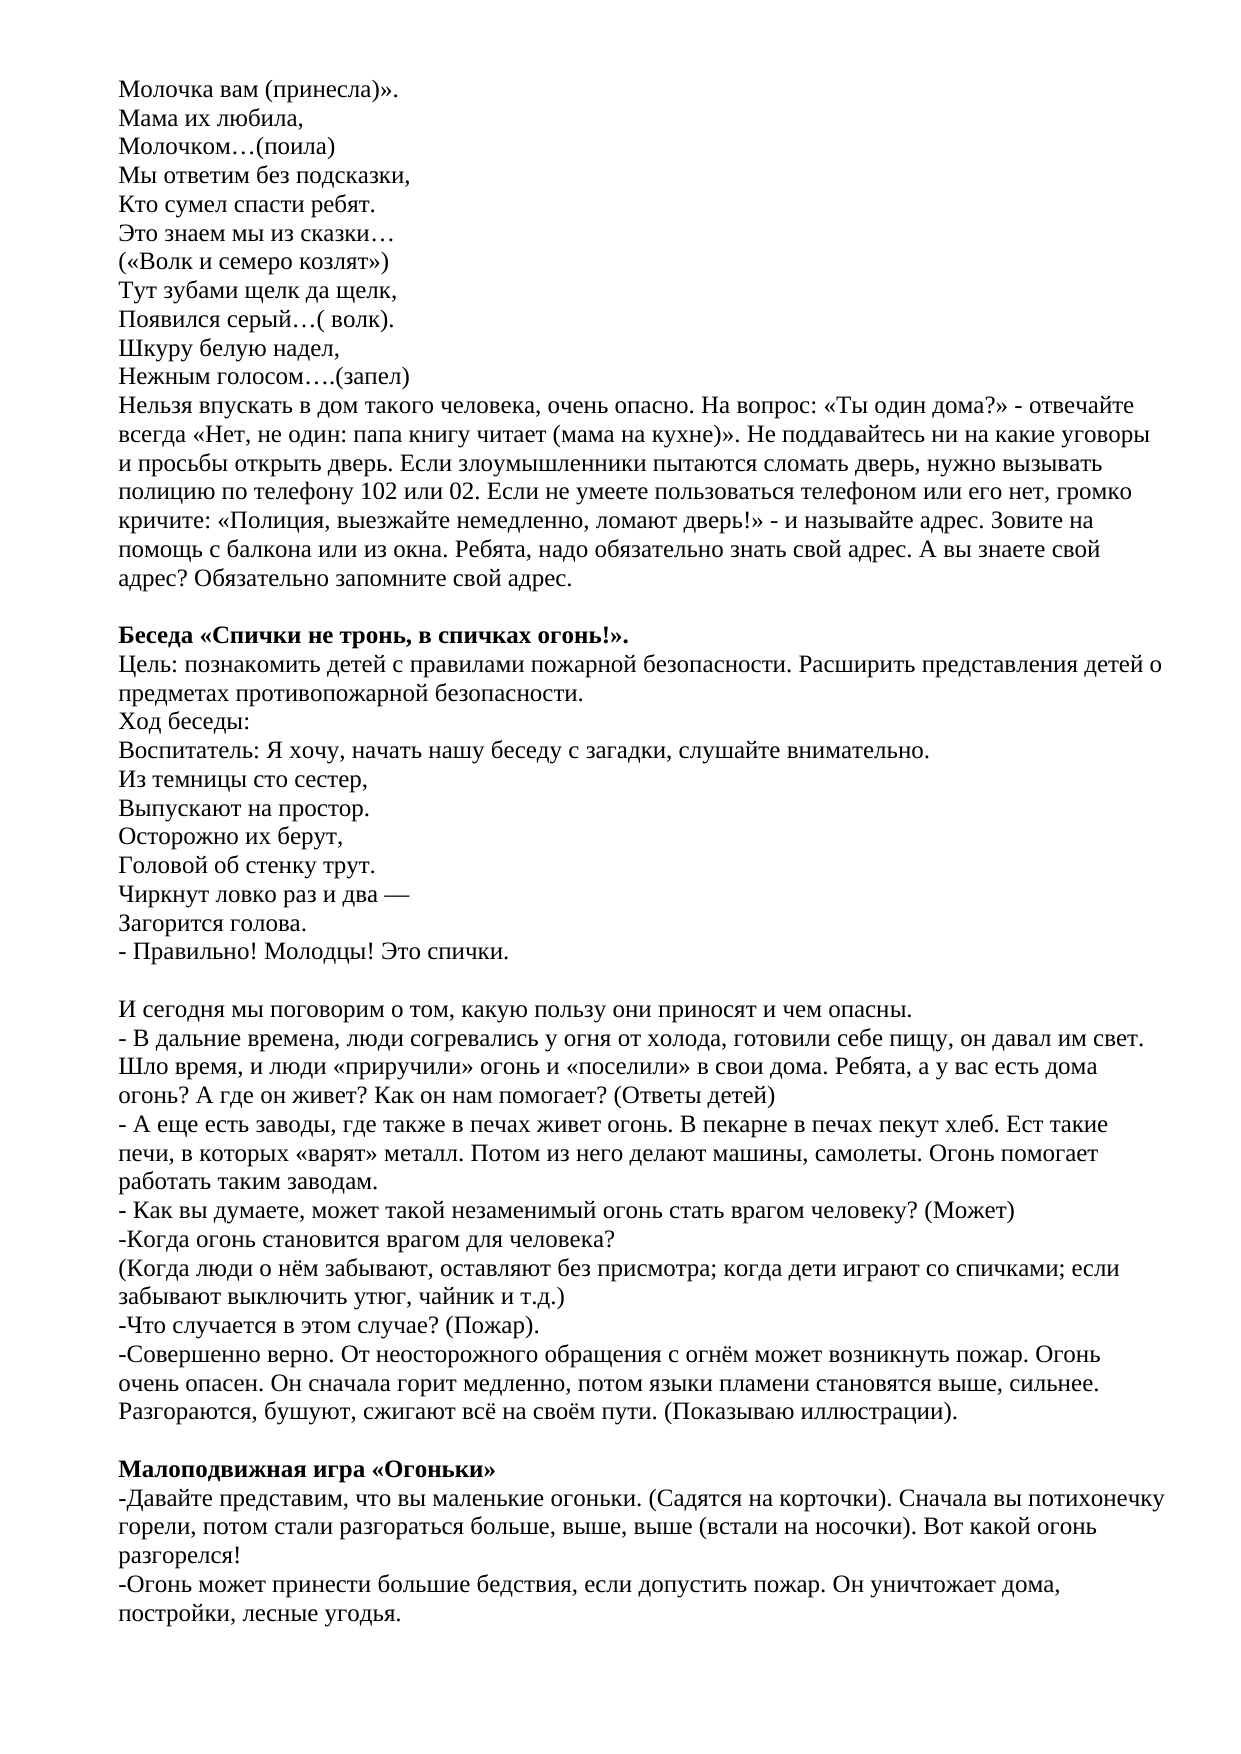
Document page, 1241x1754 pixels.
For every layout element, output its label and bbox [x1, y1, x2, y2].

text [118, 74, 1167, 1626]
